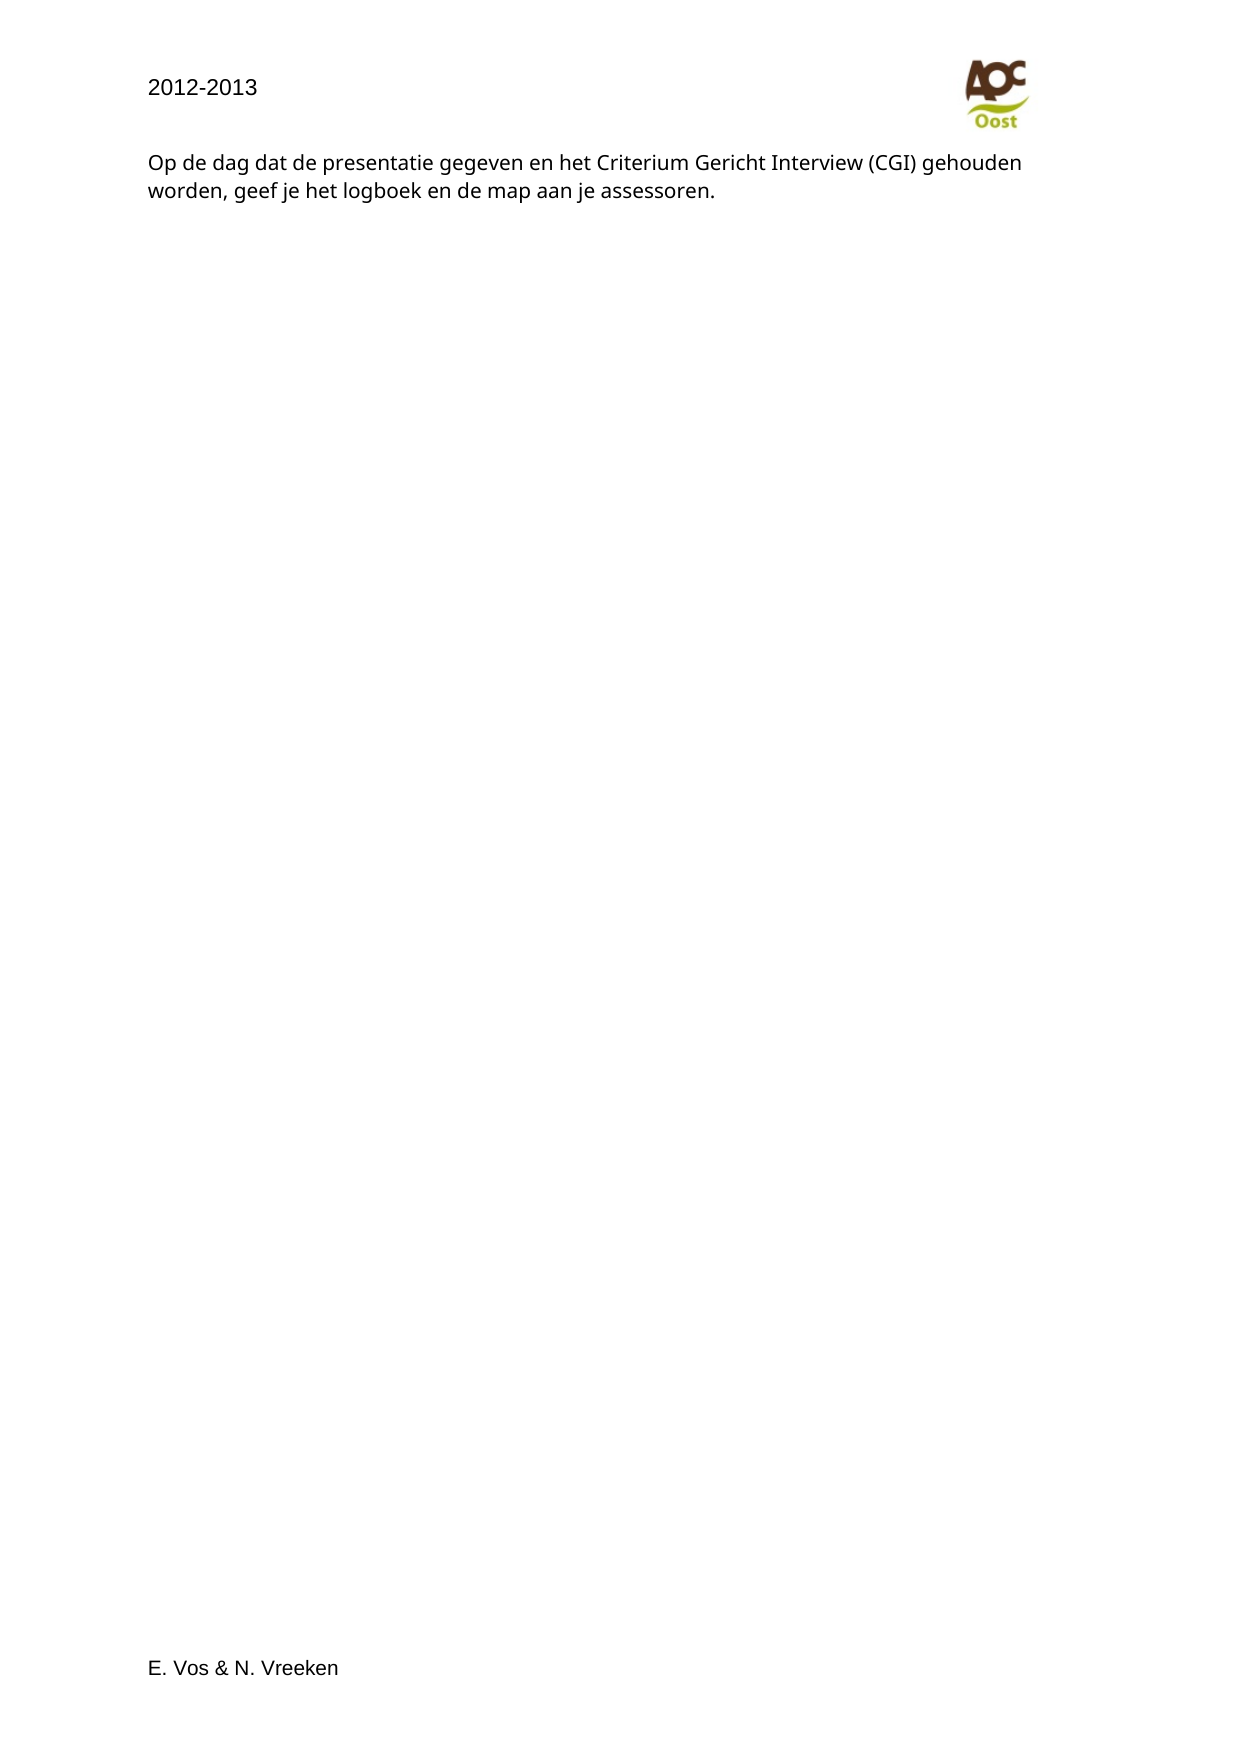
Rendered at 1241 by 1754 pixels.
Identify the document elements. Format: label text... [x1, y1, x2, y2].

text Op de dag dat de presentatie gegeven en het Criterium Gericht Interview (CGI) gehouden worden, geef je het logboek en de map aan je assessoren. [148, 148, 1093, 204]
picture [931, 42, 1066, 143]
